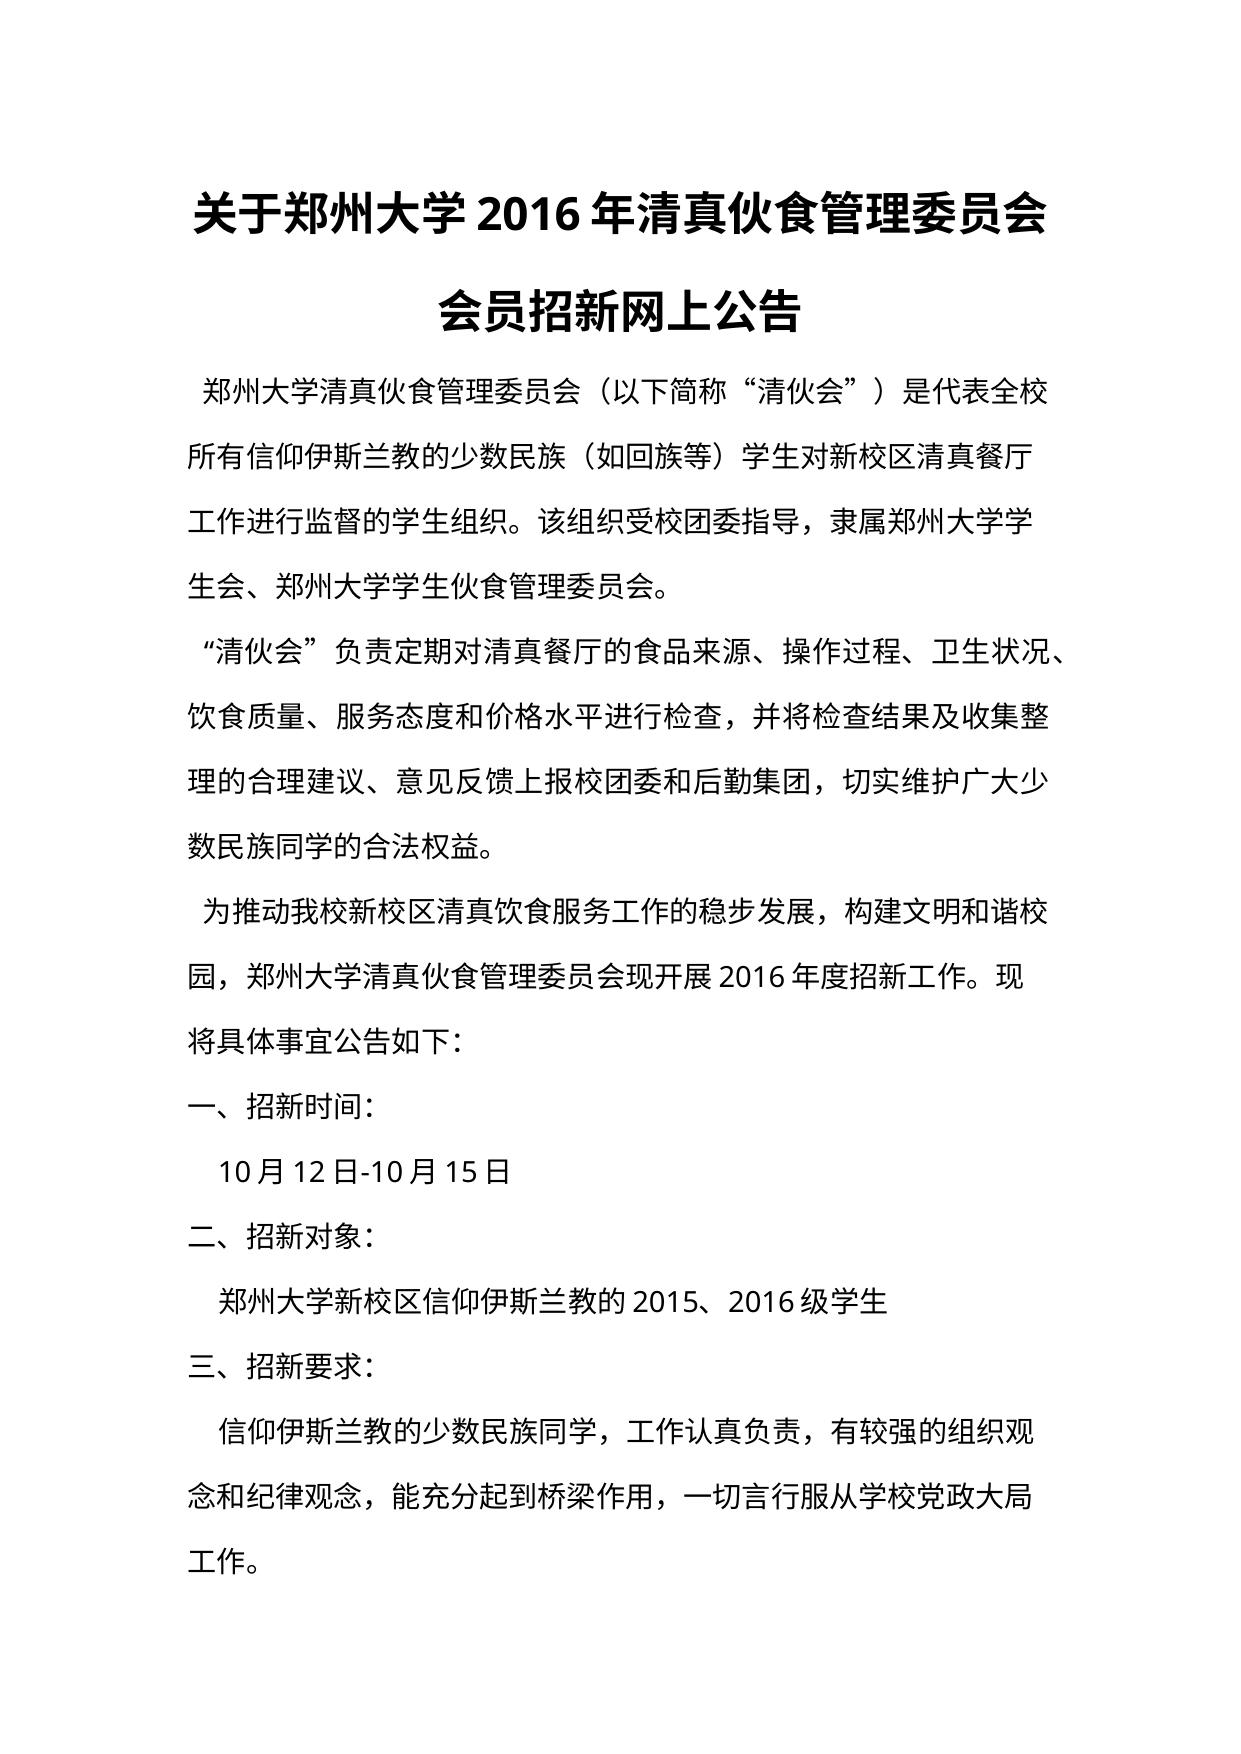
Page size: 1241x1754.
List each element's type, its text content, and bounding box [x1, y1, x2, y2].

text 为推动我校新校区清真饮食服务工作的稳步发展，构建文明和谐校园，郑州大学清真伙食管理委员会现开展2016年度招新工作。现将具体事宜公告如下： [187, 877, 1053, 1072]
text “清伙会”负责定期对清真餐厅的食品来源、操作过程、卫生状况、饮食质量、服务态度和价格水平进行检查，并将检查结果及收集整理的合理建议、意见反馈上报校团委和后勤集团，切实维护广大少数民族同学的合法权益。 [187, 617, 1053, 877]
text 二、招新对象： [187, 1202, 1053, 1267]
text 郑州大学清真伙食管理委员会（以下简称“清伙会”）是代表全校所有信仰伊斯兰教的少数民族（如回族等）学生对新校区清真餐厅工作进行监督的学生组织。该组织受校团委指导，隶属郑州大学学生会、郑州大学学生伙食管理委员会。 [187, 357, 1053, 617]
text 信仰伊斯兰教的少数民族同学，工作认真负责，有较强的组织观念和纪律观念，能充分起到桥梁作用，一切言行服从学校党政大局工作。 [187, 1397, 1053, 1592]
text 郑州大学新校区信仰伊斯兰教的2015、2016级学生 [187, 1267, 1053, 1332]
list 招新时间： [187, 1072, 1053, 1137]
list 招新要求： [187, 1332, 1053, 1397]
text 关于郑州大学2016年清真伙食管理委员会会员招新网上公告 [187, 162, 1053, 357]
text 10月12日-10月15日 [187, 1137, 1053, 1202]
